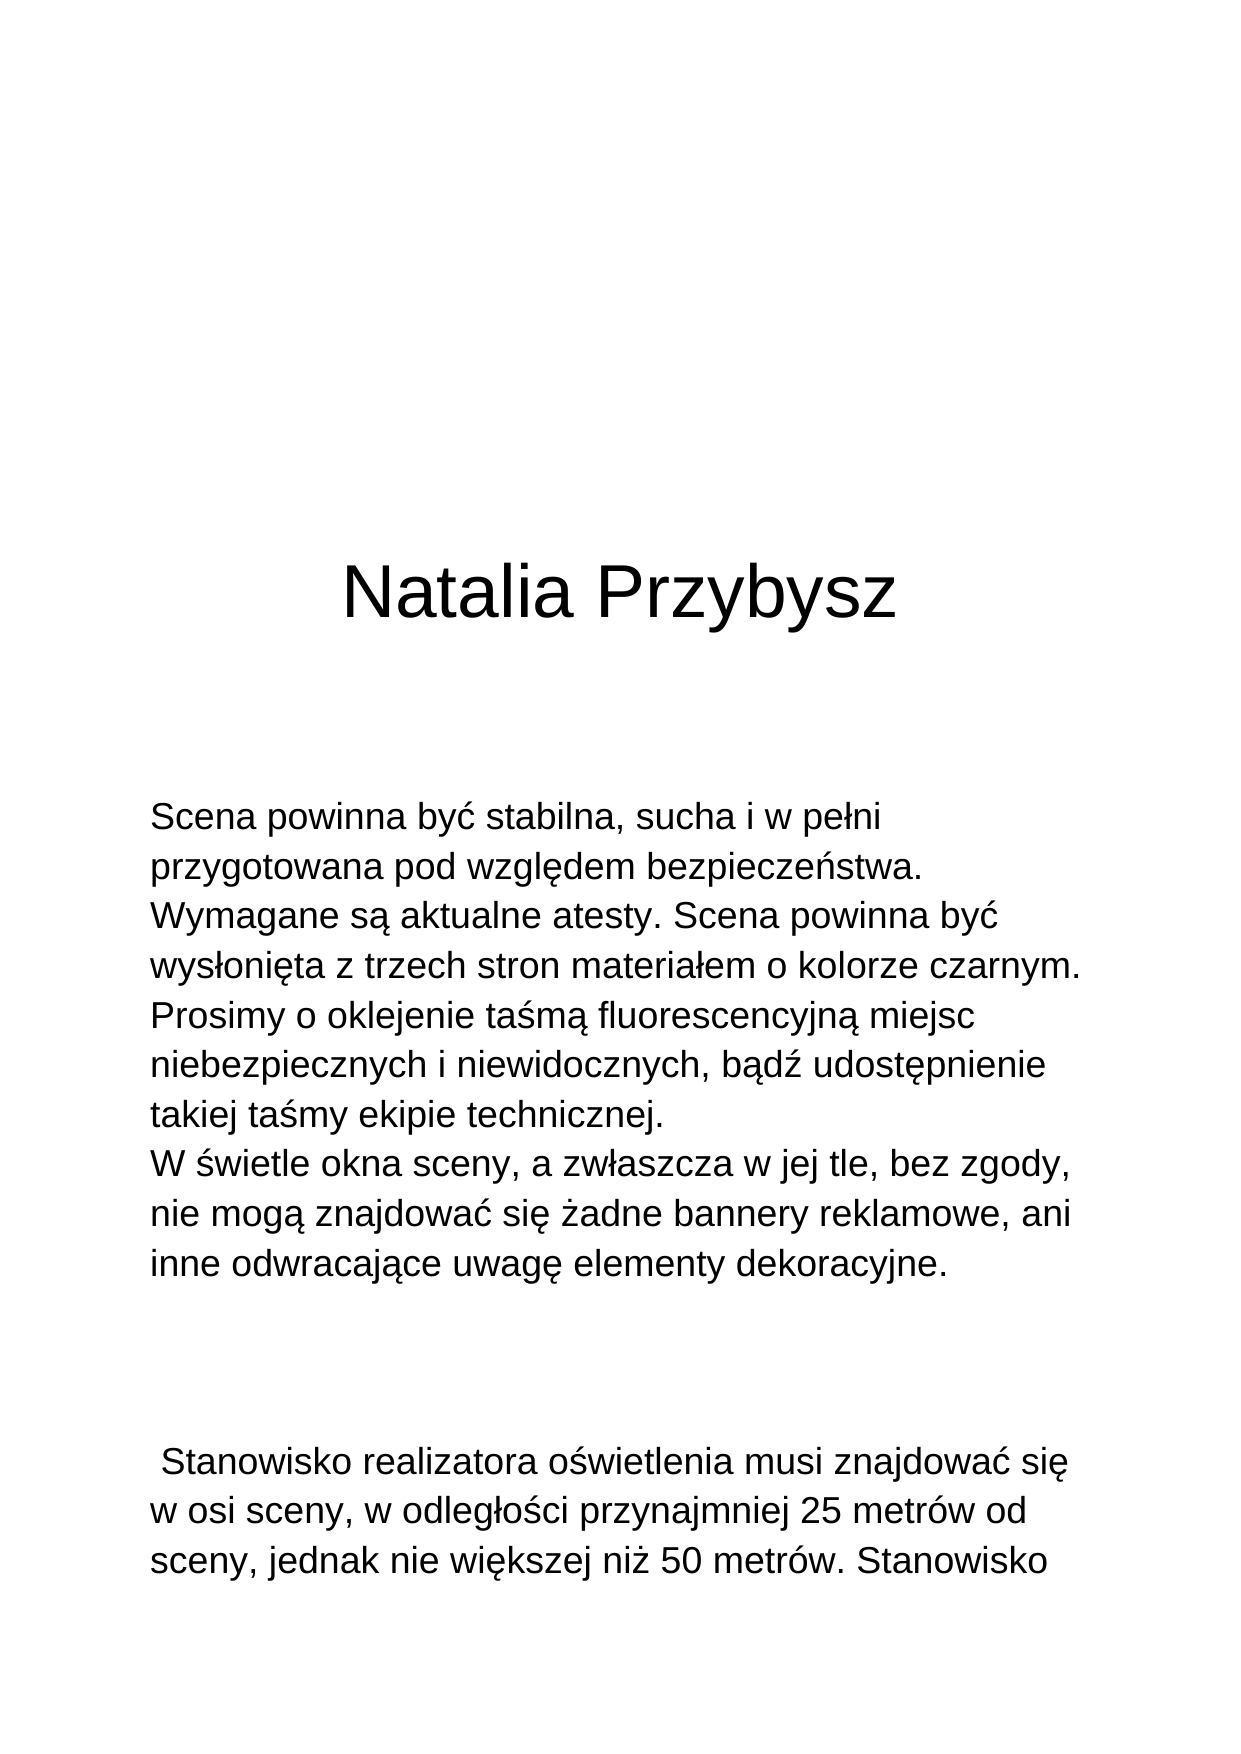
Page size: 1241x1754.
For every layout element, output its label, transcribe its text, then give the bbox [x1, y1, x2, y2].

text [150, 1439, 1090, 1581]
text Natalia Przybysz [150, 547, 1090, 633]
text W świetle okna sceny, a zwłaszcza w jej tle, bez zgody, nie mogą znajdować się żadne bannery reklamowe, ani inne odwracające uwagę elementy dekoracyjne. [150, 1142, 1090, 1284]
text Scena powinna być stabilna, sucha i w pełni przygotowana pod względem bezpieczeństwa. Wymagane są aktualne atesty. Scena powinna być wysłonięta z trzech stron materiałem o kolorze czarnym. [150, 794, 1090, 986]
text Prosimy o oklejenie taśmą fluorescencyjną miejsc niebezpiecznych i niewidocznych, bądź udostępnienie takiej taśmy ekipie technicznej. [150, 993, 1090, 1135]
